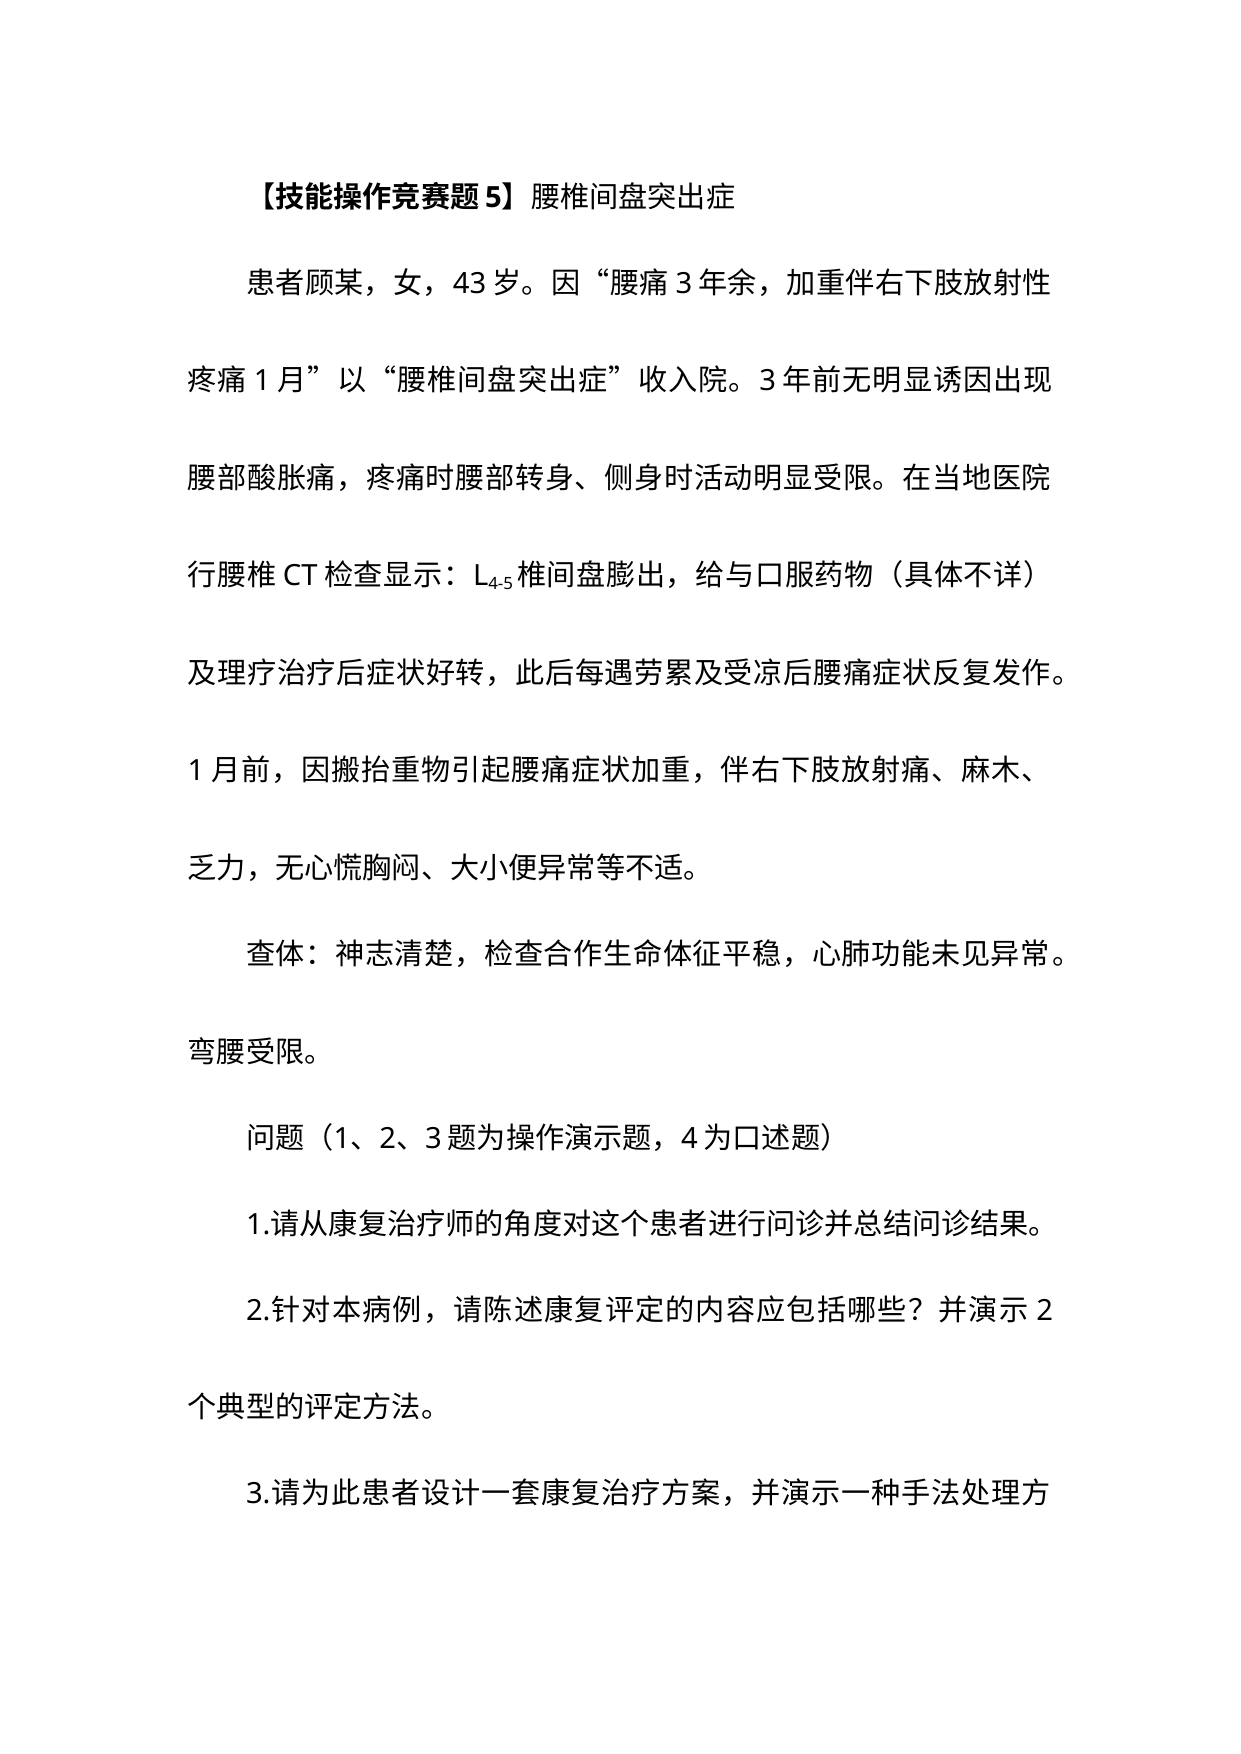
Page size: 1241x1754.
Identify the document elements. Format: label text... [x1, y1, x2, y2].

text 患者顾某，女，43岁。因“腰痛3年余，加重伴右下肢放射性疼痛1月”以“腰椎间盘突出症”收入院。3年前无明显诱因出现腰部酸胀痛，疼痛时腰部转身、侧身时活动明显受限。在当地医院行腰椎CT检查显示：L4-5椎间盘膨出，给与口服药物（具体不详）及理疗治疗后症状好转，此后每遇劳累及受凉后腰痛症状反复发作。1月前，因搬抬重物引起腰痛症状加重，伴右下肢放射痛、麻木、乏力，无心慌胸闷、大小便异常等不适。 [187, 248, 1053, 898]
text 问题（1、2、3题为操作演示题，4为口述题） [187, 1103, 1053, 1168]
text 【技能操作竞赛题5】腰椎间盘突出症 [187, 162, 1053, 227]
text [187, 1459, 1053, 1524]
text 查体：神志清楚，检查合作生命体征平稳，心肺功能未见异常。弯腰受限。 [187, 919, 1053, 1082]
text 1.请从康复治疗师的角度对这个患者进行问诊并总结问诊结果。 [187, 1189, 1053, 1254]
text 2.针对本病例，请陈述康复评定的内容应包括哪些？并演示2个典型的评定方法。 [187, 1275, 1053, 1438]
